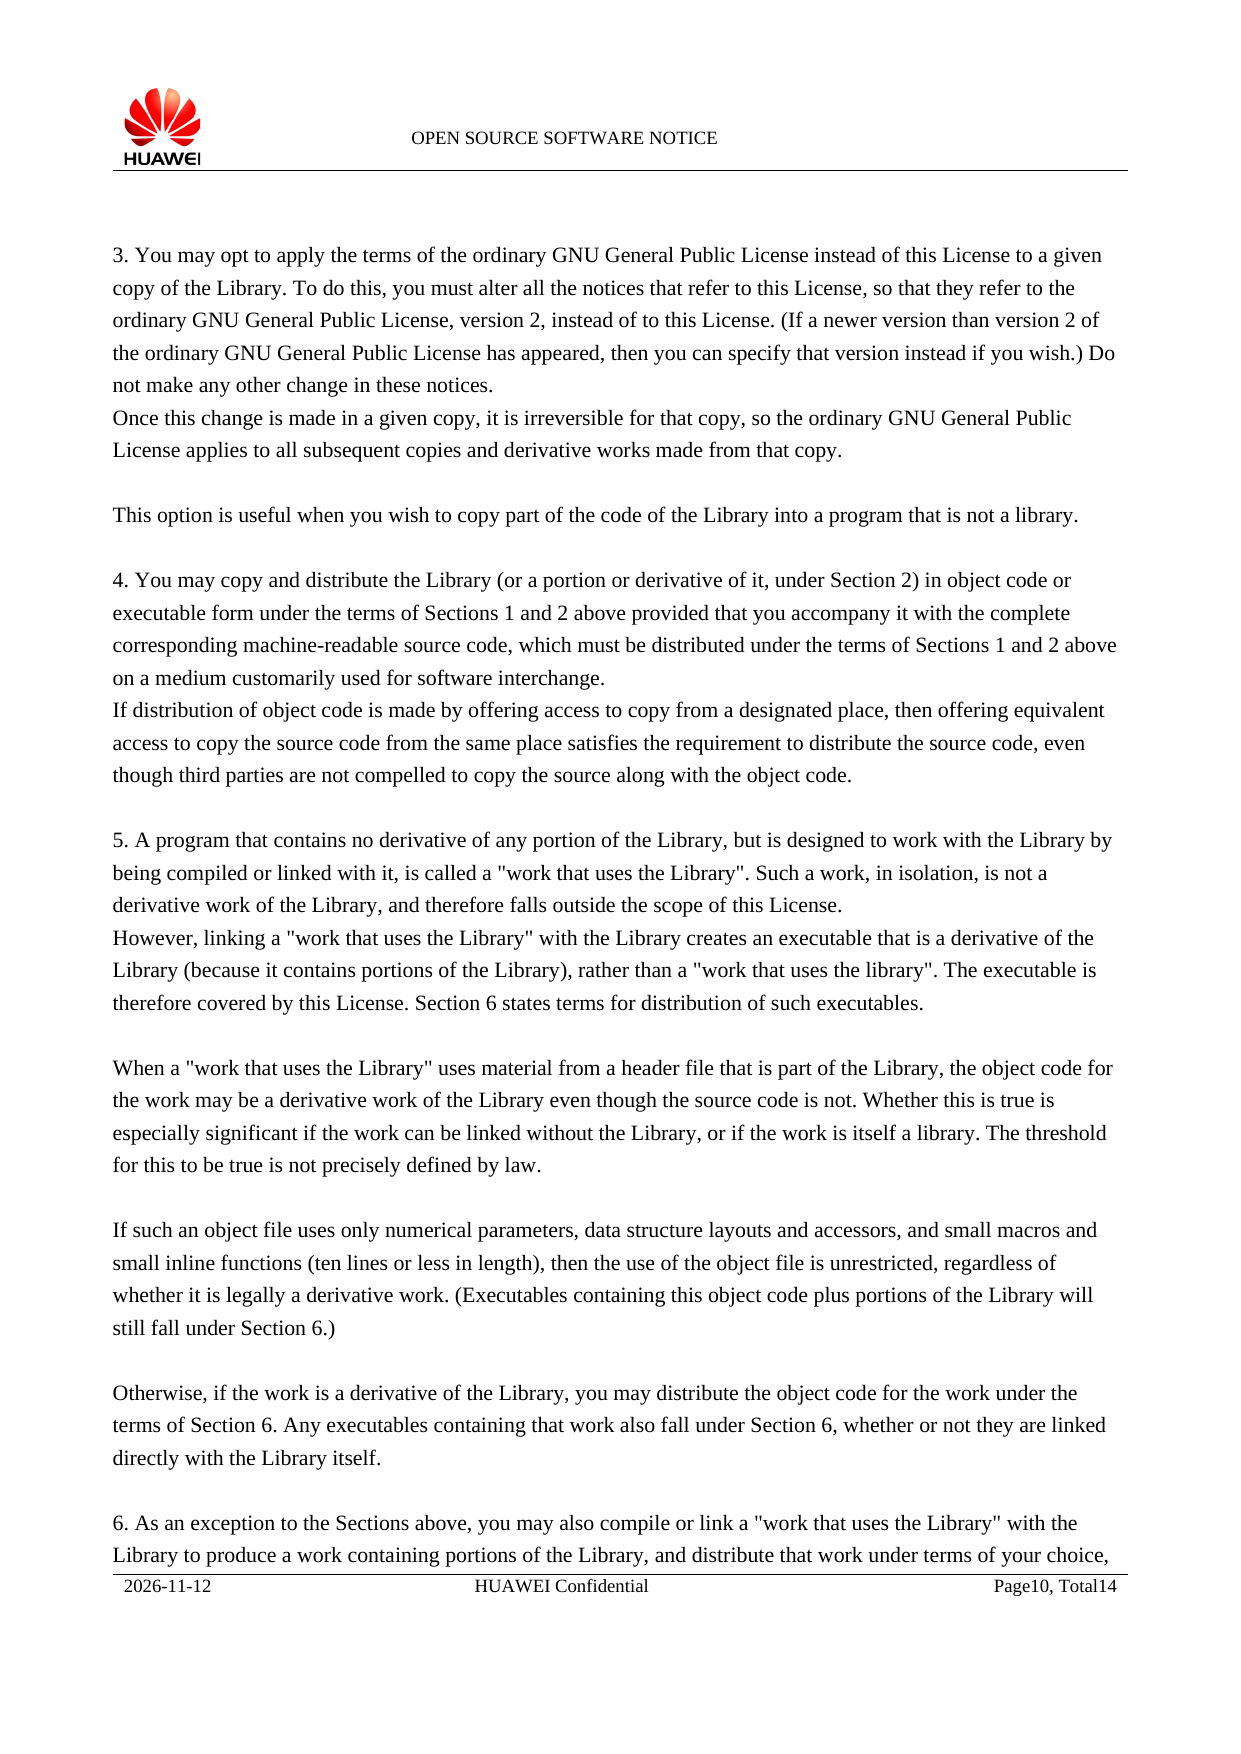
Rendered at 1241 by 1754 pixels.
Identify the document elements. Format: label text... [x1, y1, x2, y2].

picture [124, 88, 201, 165]
